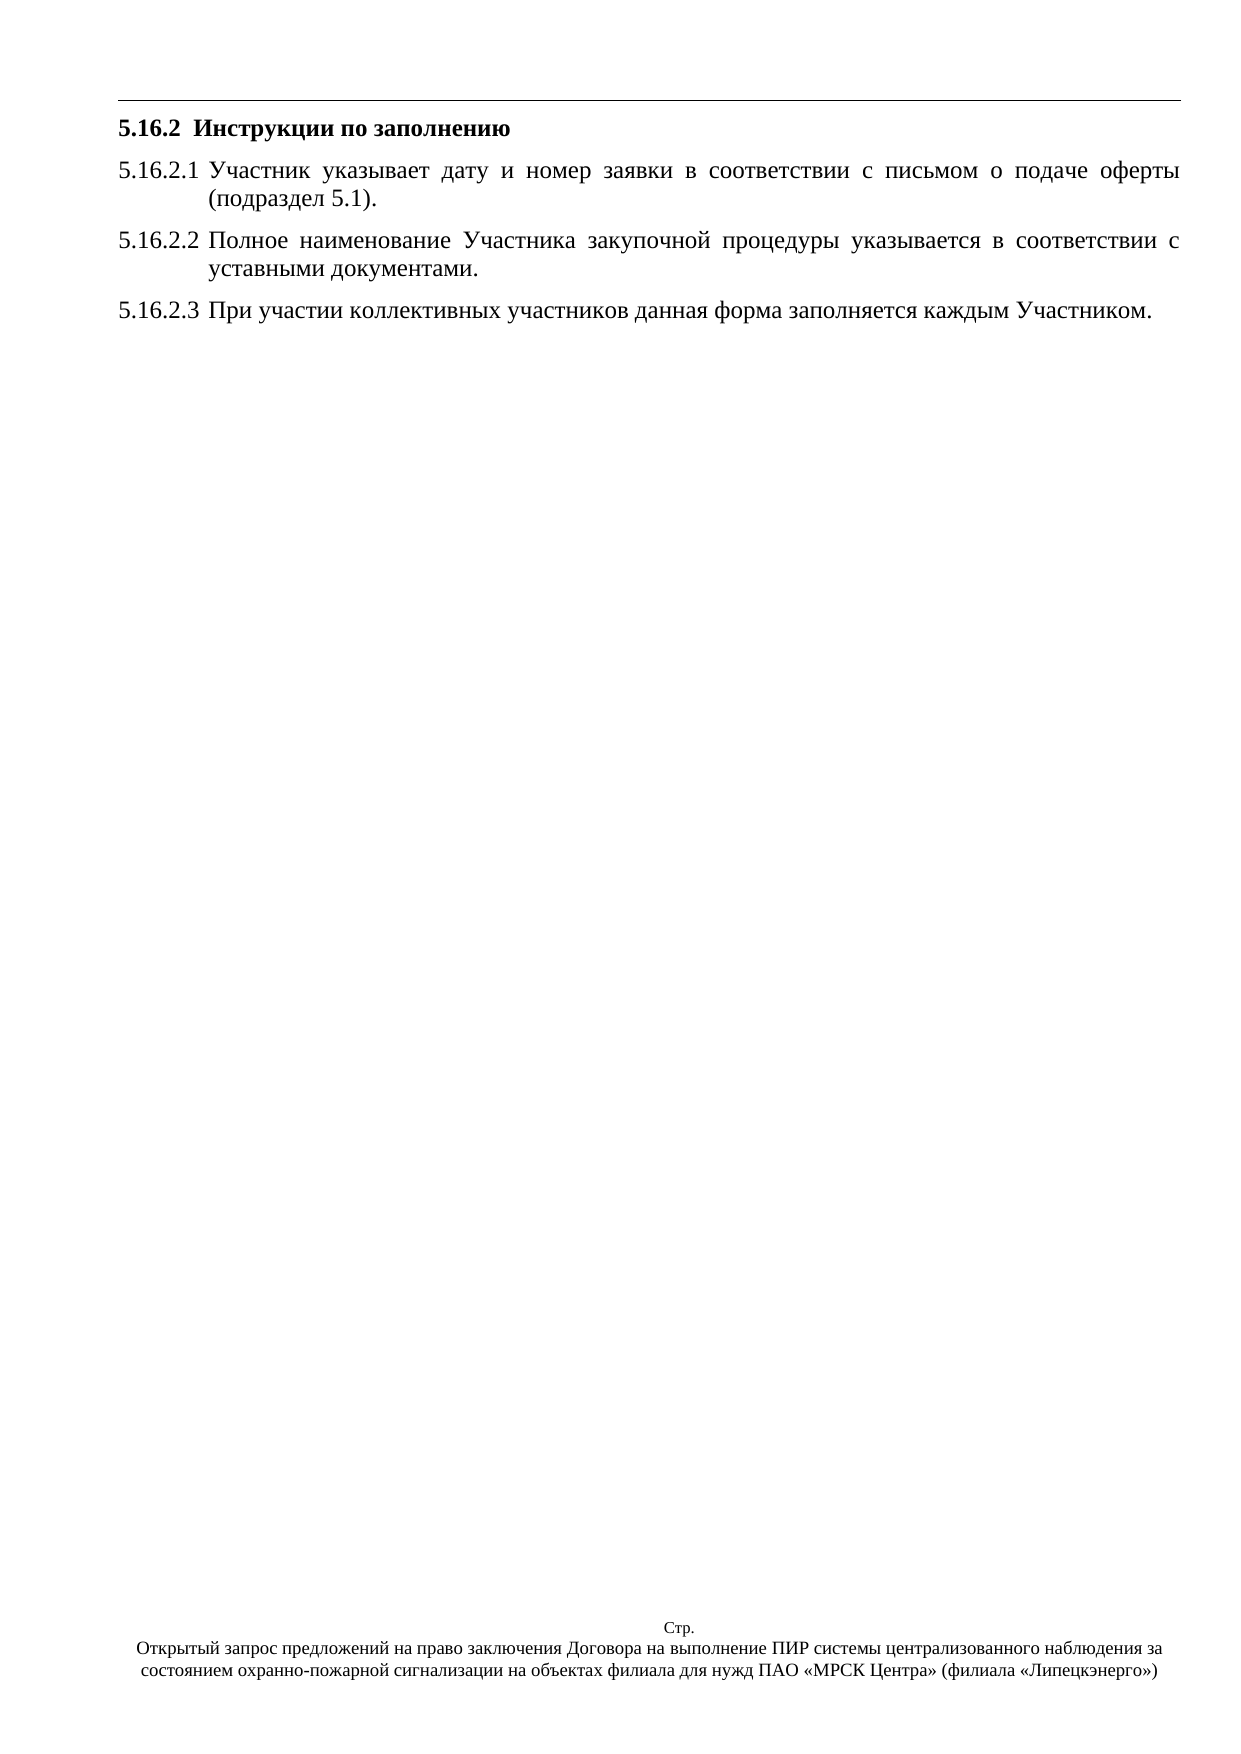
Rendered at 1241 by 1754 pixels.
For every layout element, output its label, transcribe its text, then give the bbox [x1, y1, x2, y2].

list Полное наименование Участника закупочной процедуры указывается в соответствии с уставными документами. [118, 225, 1181, 282]
subtitle Инструкции по заполнению [118, 113, 1181, 142]
list При участии коллективных участников данная форма заполняется каждым Участником. [118, 295, 1181, 323]
list Участник указывает дату и номер заявки в соответствии с письмом о подаче оферты (подраздел 5.1). [118, 155, 1181, 212]
